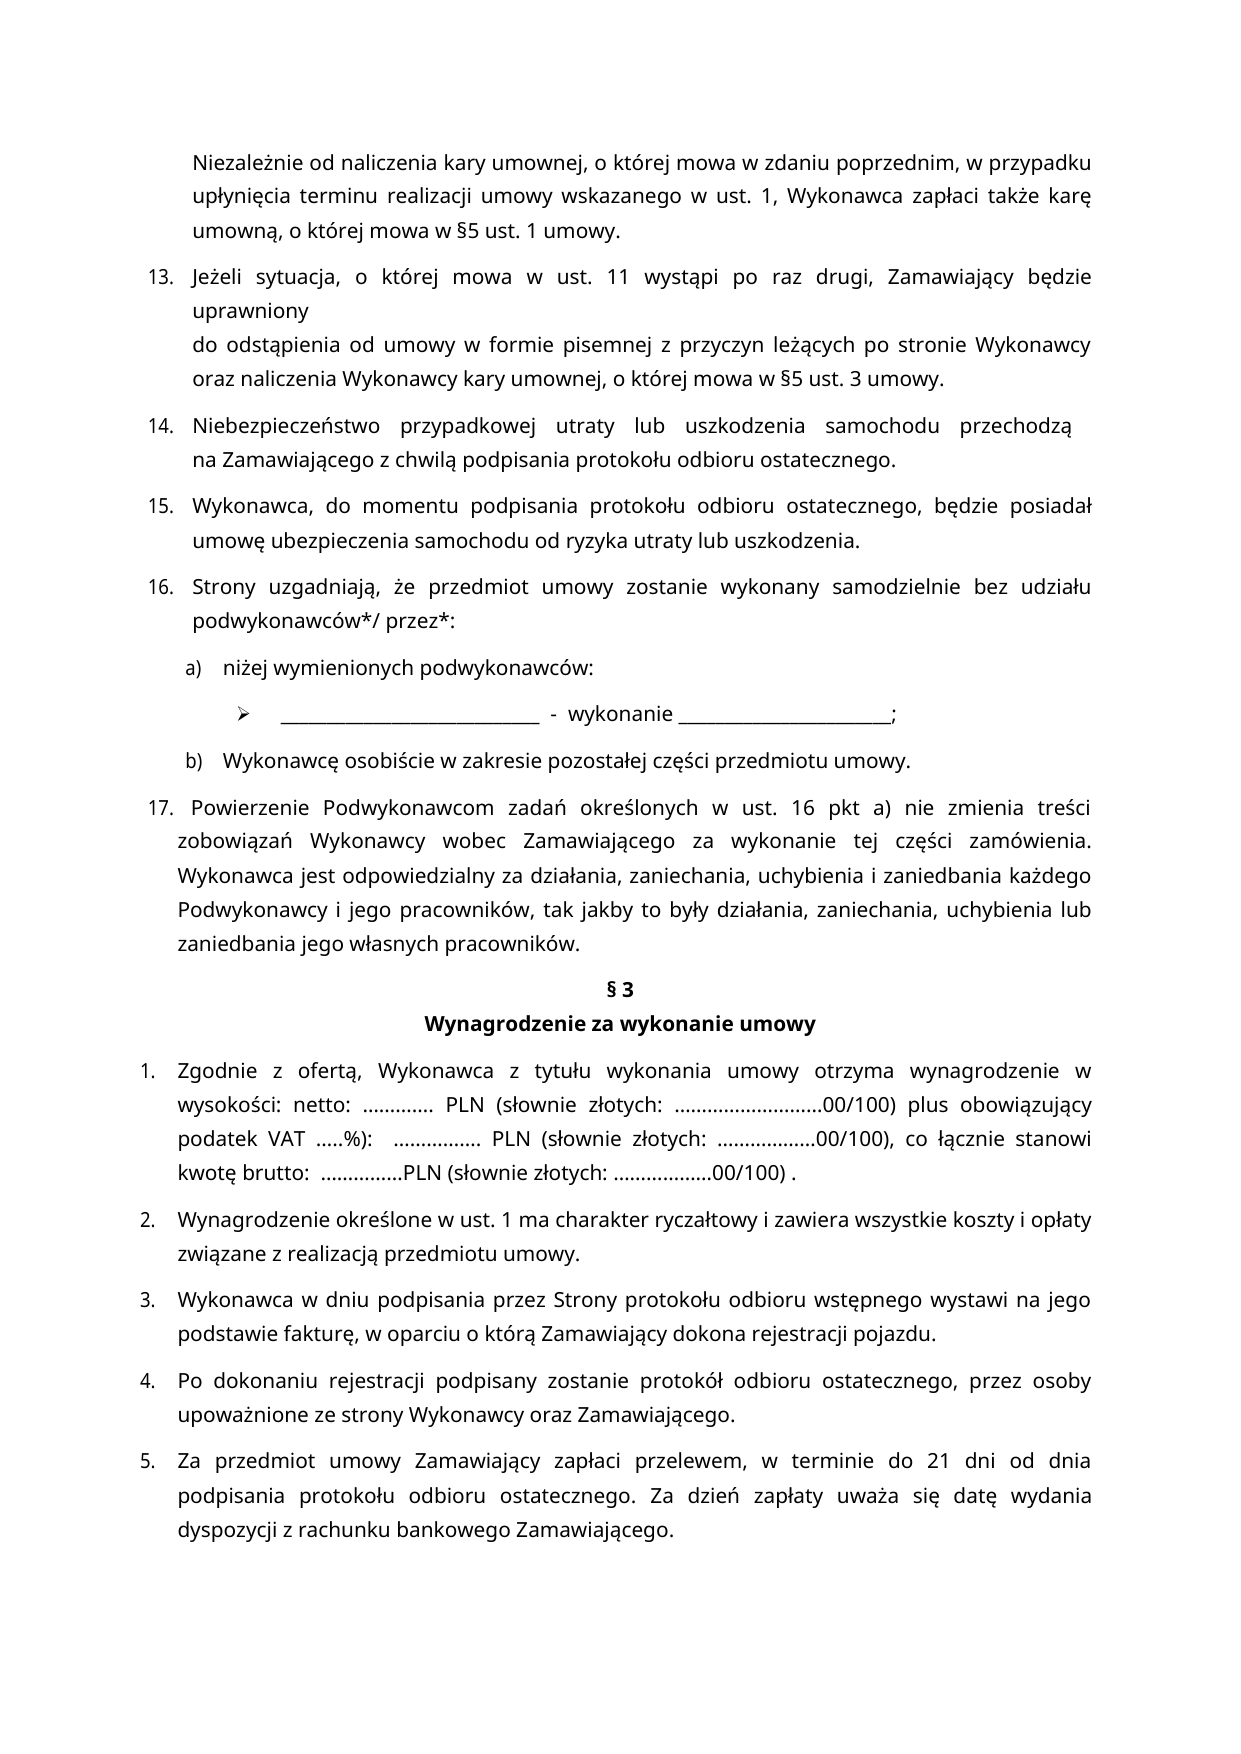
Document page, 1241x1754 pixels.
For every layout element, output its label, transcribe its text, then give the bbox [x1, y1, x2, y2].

list Niebezpieczeństwo przypadkowej utraty lub uszkodzenia samochodu przechodzą na Zamawiającego z chwilą podpisania protokołu odbioru ostatecznego. [148, 411, 1093, 473]
list Wykonawcę osobiście w zakresie pozostałej części przedmiotu umowy. [185, 746, 1093, 774]
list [148, 148, 1093, 244]
list Za przedmiot umowy Zamawiający zapłaci przelewem, w terminie do 21 dni od dnia podpisania protokołu odbioru ostatecznego. Za dzień zapłaty uważa się datę wydania dyspozycji z rachunku bankowego Zamawiającego. [140, 1447, 1093, 1543]
list Jeżeli sytuacja, o której mowa w ust. 11 wystąpi po raz drugi, Zamawiający będzie uprawniony do odstąpienia od umowy w formie pisemnej z przyczyn leżących po stronie Wykonawcy oraz naliczenia Wykonawcy kary umownej, o której mowa w §5 ust. 3 umowy. [148, 262, 1093, 393]
list niżej wymienionych podwykonawców: [185, 653, 1093, 681]
list Zgodnie z ofertą, Wykonawca z tytułu wykonania umowy otrzyma wynagrodzenie w wysokości: netto: …………. PLN (słownie złotych: ………………………00/100) plus obowiązujący podatek VAT …..%): ……………. PLN (słownie złotych: ………………00/100), co łącznie stanowi kwotę brutto: ……………PLN (słownie złotych: ………………00/100) . [140, 1056, 1093, 1187]
list Wynagrodzenie określone w ust. 1 ma charakter ryczałtowy i zawiera wszystkie koszty i opłaty związane z realizacją przedmiotu umowy. [140, 1205, 1093, 1267]
list Po dokonaniu rejestracji podpisany zostanie protokół odbioru ostatecznego, przez osoby upoważnione ze strony Wykonawcy oraz Zamawiającego. [140, 1366, 1093, 1428]
list Strony uzgadniają, że przedmiot umowy zostanie wykonany samodzielnie bez udziału podwykonawców*/ przez*: [148, 572, 1093, 635]
text § 3 Wynagrodzenie za wykonanie umowy [148, 975, 1093, 1038]
list ____________________________ - wykonanie _______________________; [236, 699, 1093, 728]
list Wykonawca, do momentu podpisania protokołu odbioru ostatecznego, będzie posiadał umowę ubezpieczenia samochodu od ryzyka utraty lub uszkodzenia. [148, 492, 1093, 554]
list Wykonawca w dniu podpisania przez Strony protokołu odbioru wstępnego wystawi na jego podstawie fakturę, w oparciu o którą Zamawiający dokona rejestracji pojazdu. [140, 1285, 1093, 1348]
list Powierzenie Podwykonawcom zadań określonych w ust. 16 pkt a) nie zmienia treści zobowiązań Wykonawcy wobec Zamawiającego za wykonanie tej części zamówienia. Wykonawca jest odpowiedzialny za działania, zaniechania, uchybienia i zaniedbania każdego Podwykonawcy i jego pracowników, tak jakby to były działania, zaniechania, uchybienia lub zaniedbania jego własnych pracowników. [148, 793, 1093, 957]
